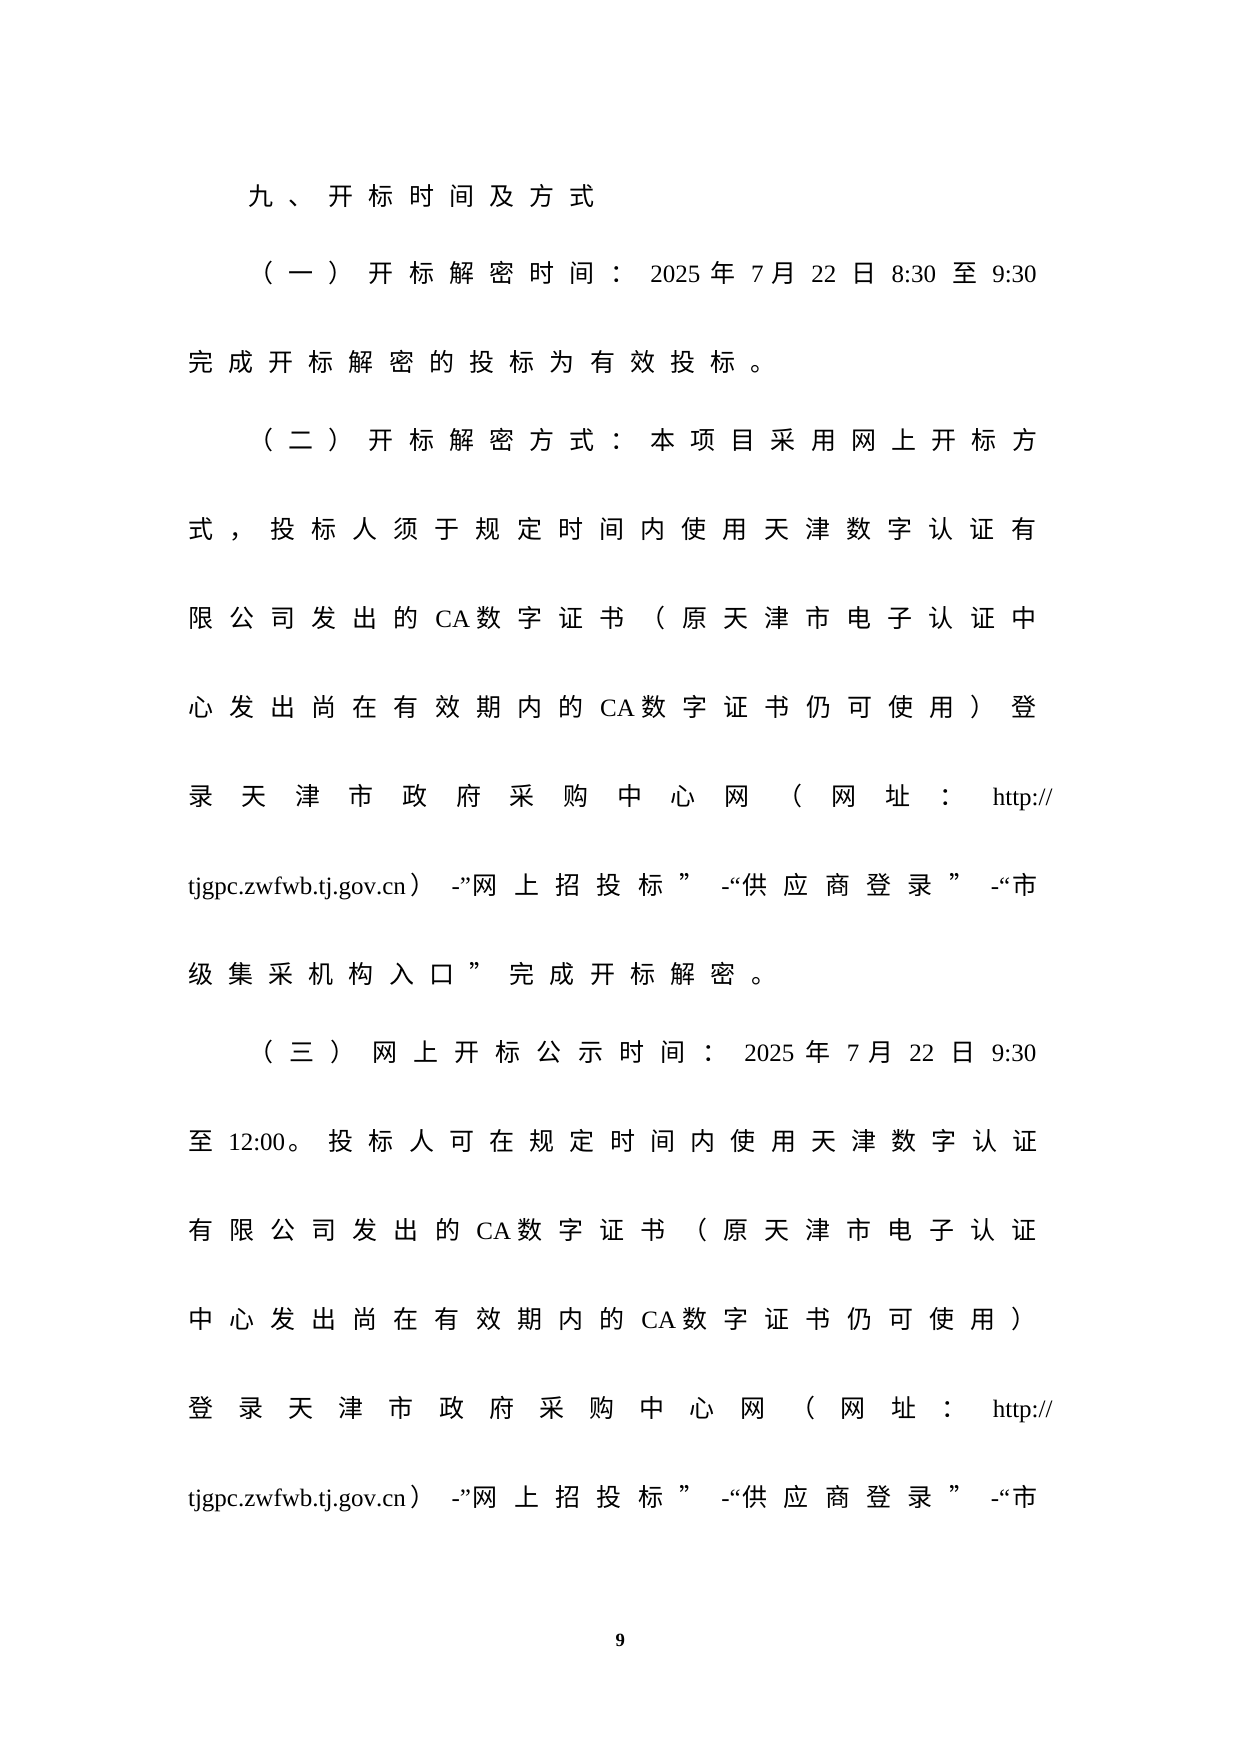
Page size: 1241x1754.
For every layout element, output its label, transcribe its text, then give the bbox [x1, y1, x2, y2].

text 九、开标时间及方式 [188, 164, 1052, 224]
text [188, 1020, 1052, 1525]
text （二）开标解密方式：本项目采用网上开标方式，投标人须于规定时间内使用天津数字认证有限公司发出的CA数字证书（原天津市电子认证中心发出尚在有效期内的CA数字证书仍可使用）登录天津市政府采购中心网（网址：http://tjgpc.zwfwb.tj.gov.cn）-”网上招投标”-“供应商登录”-“市级集采机构入口”完成开标解密。 [188, 408, 1052, 1002]
text （一）开标解密时间：2025年7月22日8:30至9:30完成开标解密的投标为有效投标。 [188, 242, 1052, 390]
